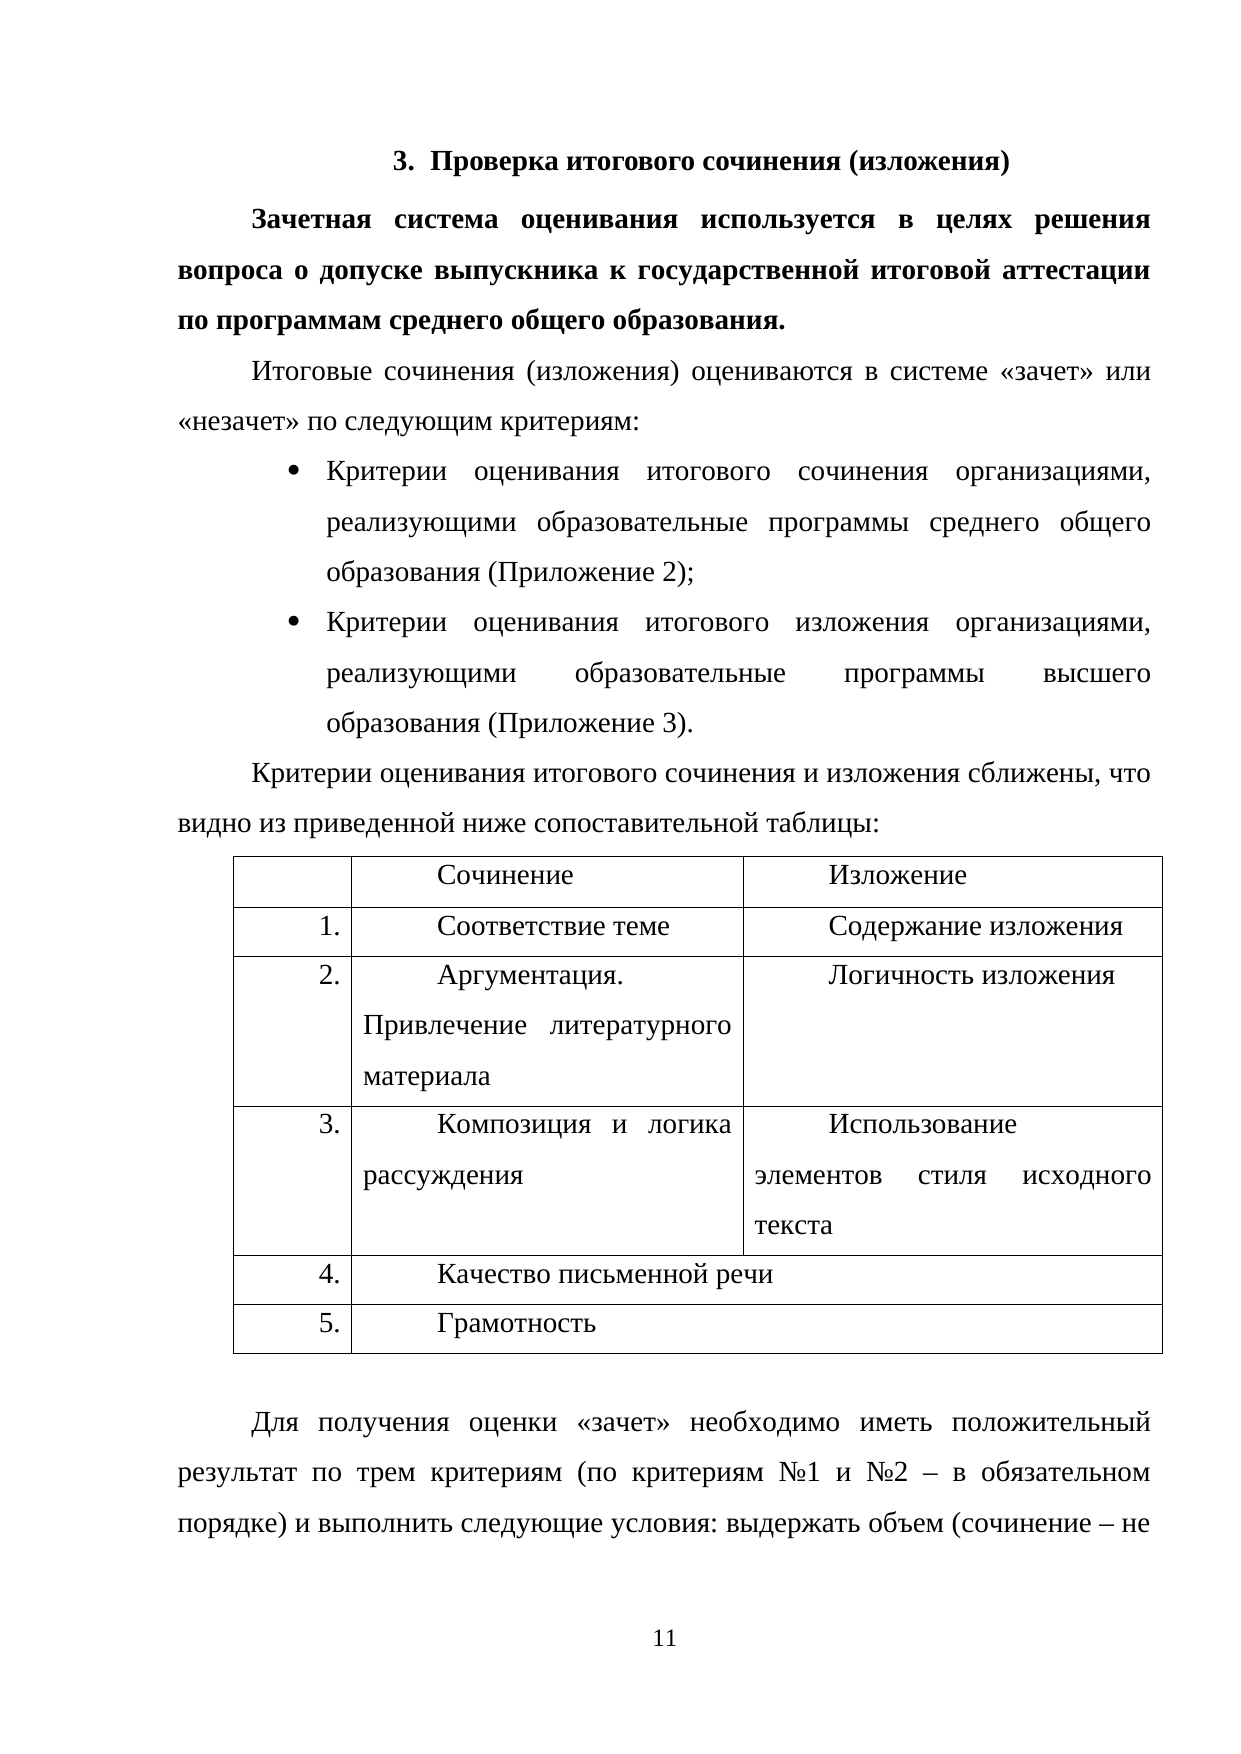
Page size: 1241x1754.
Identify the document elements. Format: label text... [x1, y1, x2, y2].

list Критерии оценивания итогового изложения организациями, реализующими образовательные программы высшего образования (Приложение 3). [288, 604, 1152, 738]
table_cell Аргументация. Привлечение литературного материала [352, 957, 743, 1106]
table_header Сочинение [352, 857, 743, 907]
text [177, 1404, 1152, 1538]
text Итоговые сочинения (изложения) оцениваются в системе «зачет» или «незачет» по следующим критериям: [177, 353, 1152, 436]
list Критерии оценивания итогового сочинения организациями, реализующими образовательные программы среднего общего образования (Приложение 2); [288, 453, 1152, 587]
table_cell 2. [234, 957, 351, 1106]
table_cell Использование элементов стиля исходного текста [744, 1107, 1162, 1255]
text Зачетная система оценивания используется в целях решения вопроса о допуске выпускника к государственной итоговой аттестации по программам среднего общего образования. [177, 202, 1152, 336]
table_cell Содержание изложения [744, 908, 1162, 956]
table_cell Соответствие теме [352, 908, 743, 956]
table_cell 1. [234, 908, 351, 956]
table_cell 5. [234, 1305, 351, 1353]
table_cell 4. [234, 1256, 351, 1304]
table_cell Грамотность [352, 1305, 1162, 1353]
text Проверка итогового сочинения (изложения) [251, 143, 1152, 177]
table_cell Композиция и логика рассуждения [352, 1107, 743, 1255]
table_header Изложение [744, 857, 1162, 907]
table_header [234, 857, 351, 907]
table_cell Качество письменной речи [352, 1256, 1162, 1304]
table_cell Логичность изложения [744, 957, 1162, 1106]
text Критерии оценивания итогового сочинения и изложения сближены, что видно из приведенной ниже сопоставительной таблицы: [177, 755, 1152, 839]
table_cell 3. [234, 1107, 351, 1255]
